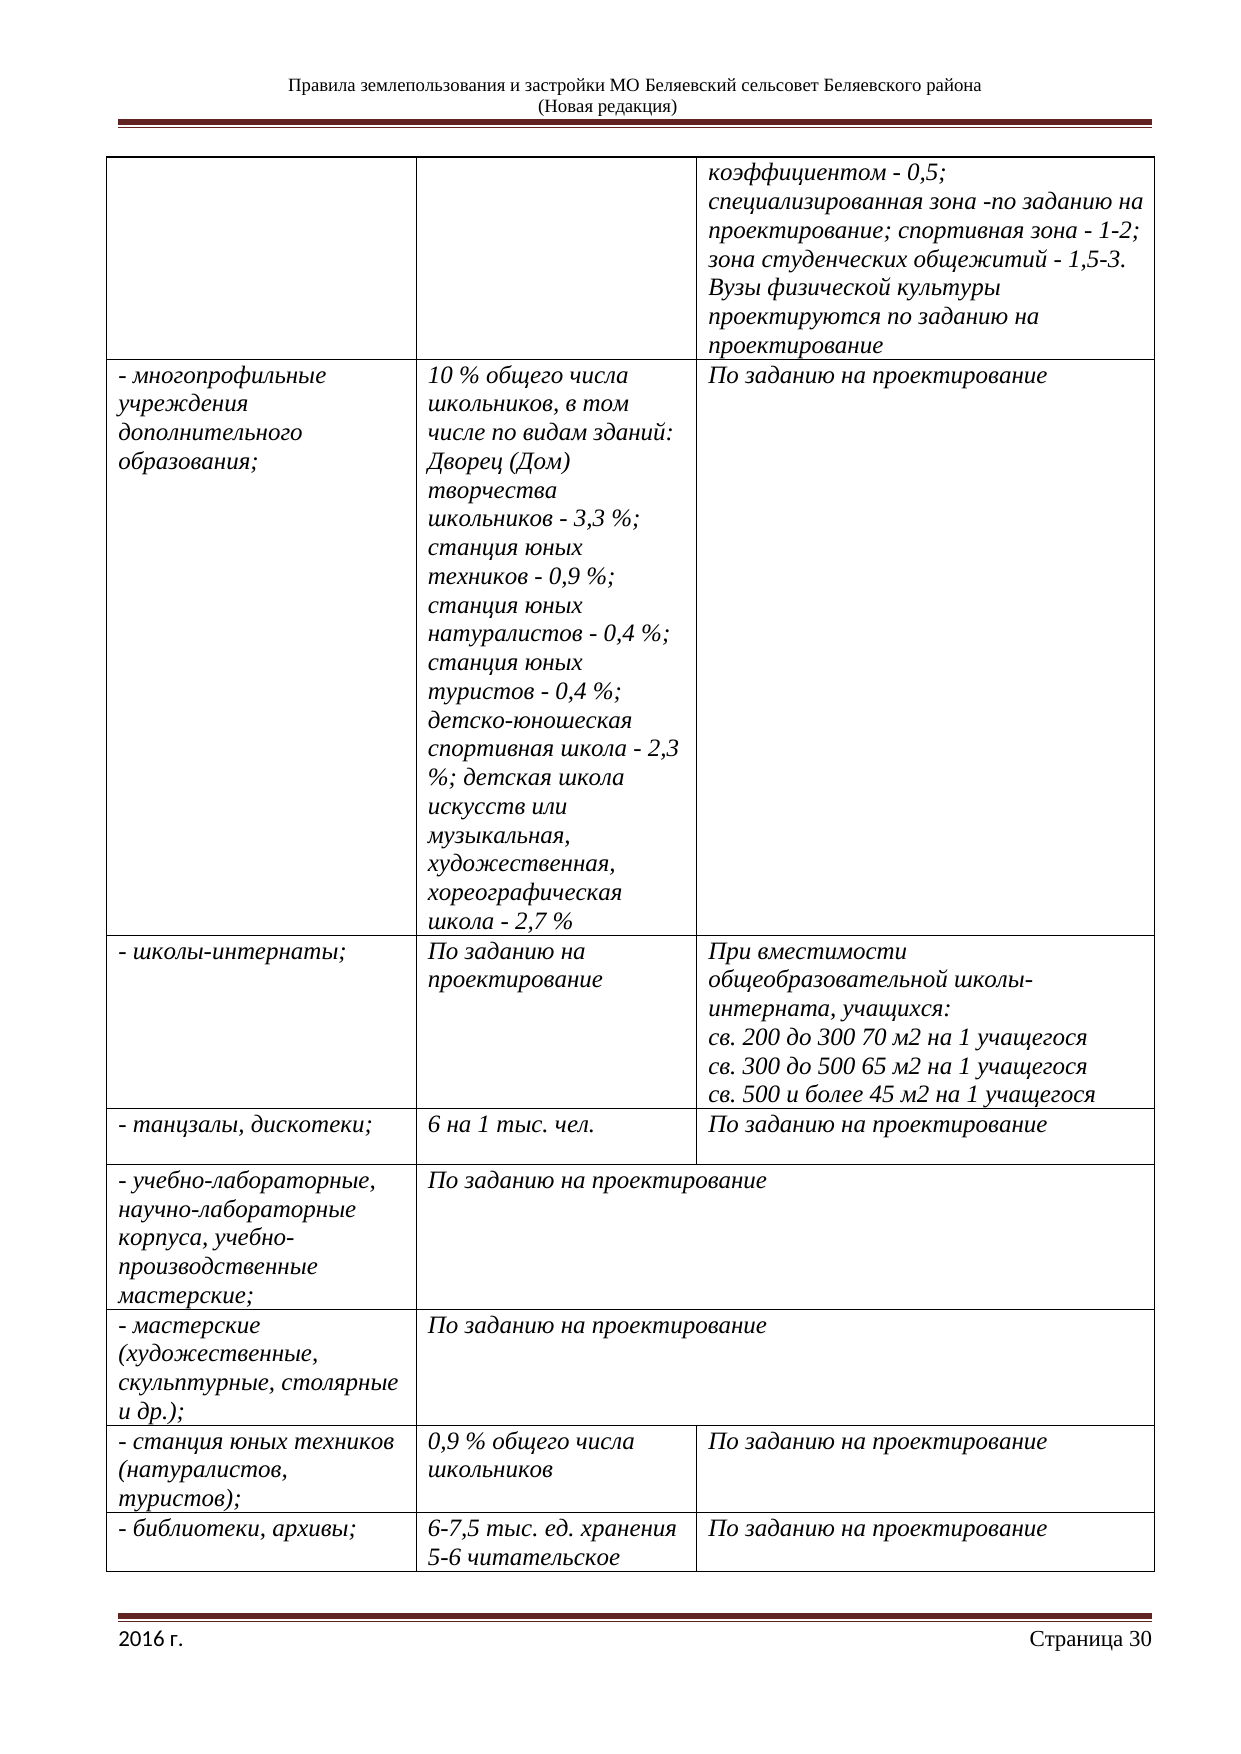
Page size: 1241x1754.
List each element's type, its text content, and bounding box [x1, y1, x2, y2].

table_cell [417, 1513, 696, 1571]
table_cell 6 на 1 тыс. чел. [417, 1109, 696, 1164]
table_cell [417, 158, 696, 359]
table_cell - учебно-лабораторные, научно-лабораторные корпуса, учебно-производственные мастерские; [107, 1165, 416, 1309]
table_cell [107, 158, 416, 359]
table_cell - мастерские (художественные, скульптурные, столярные и др.); [107, 1310, 416, 1425]
table_cell - многопрофильные учреждения дополнительного образования; [107, 360, 416, 935]
table_cell 0,9 % общего числа школьников [417, 1426, 696, 1512]
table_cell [697, 158, 1154, 359]
table_cell По заданию на проектирование [417, 936, 696, 1108]
table_cell По заданию на проектирование [697, 1426, 1154, 1512]
table_cell По заданию на проектирование [697, 360, 1154, 935]
table_cell - школы-интернаты; [107, 936, 416, 1108]
table_cell - танцзалы, дискотеки; [107, 1109, 416, 1164]
table_cell По заданию на проектирование [417, 1165, 1154, 1309]
table_cell По заданию на проектирование [417, 1310, 1154, 1425]
table_cell - станция юных техников (натуралистов, туристов); [107, 1426, 416, 1512]
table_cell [697, 1513, 1154, 1571]
table_cell При вместимости общеобразовательной школы-интерната, учащихся: св. 200 до 300 70 м2 на 1 учащегося св. 300 до 500 65 м2 на 1 учащегося св. 500 и более 45 м2 на 1 учащегося [697, 936, 1154, 1108]
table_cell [107, 1513, 416, 1571]
table_cell 10 % общего числа школьников, в том числе по видам зданий: Дворец (Дом) творчества школьников - 3,3 %; станция юных техников - 0,9 %; станция юных натуралистов - 0,4 %; станция юных туристов - 0,4 %; детско-юношеская спортивная школа - 2,3 %; детская школа искусств или музыкальная, художественная, хореографическая школа - 2,7 % [417, 360, 696, 935]
table_cell По заданию на проектирование [697, 1109, 1154, 1164]
